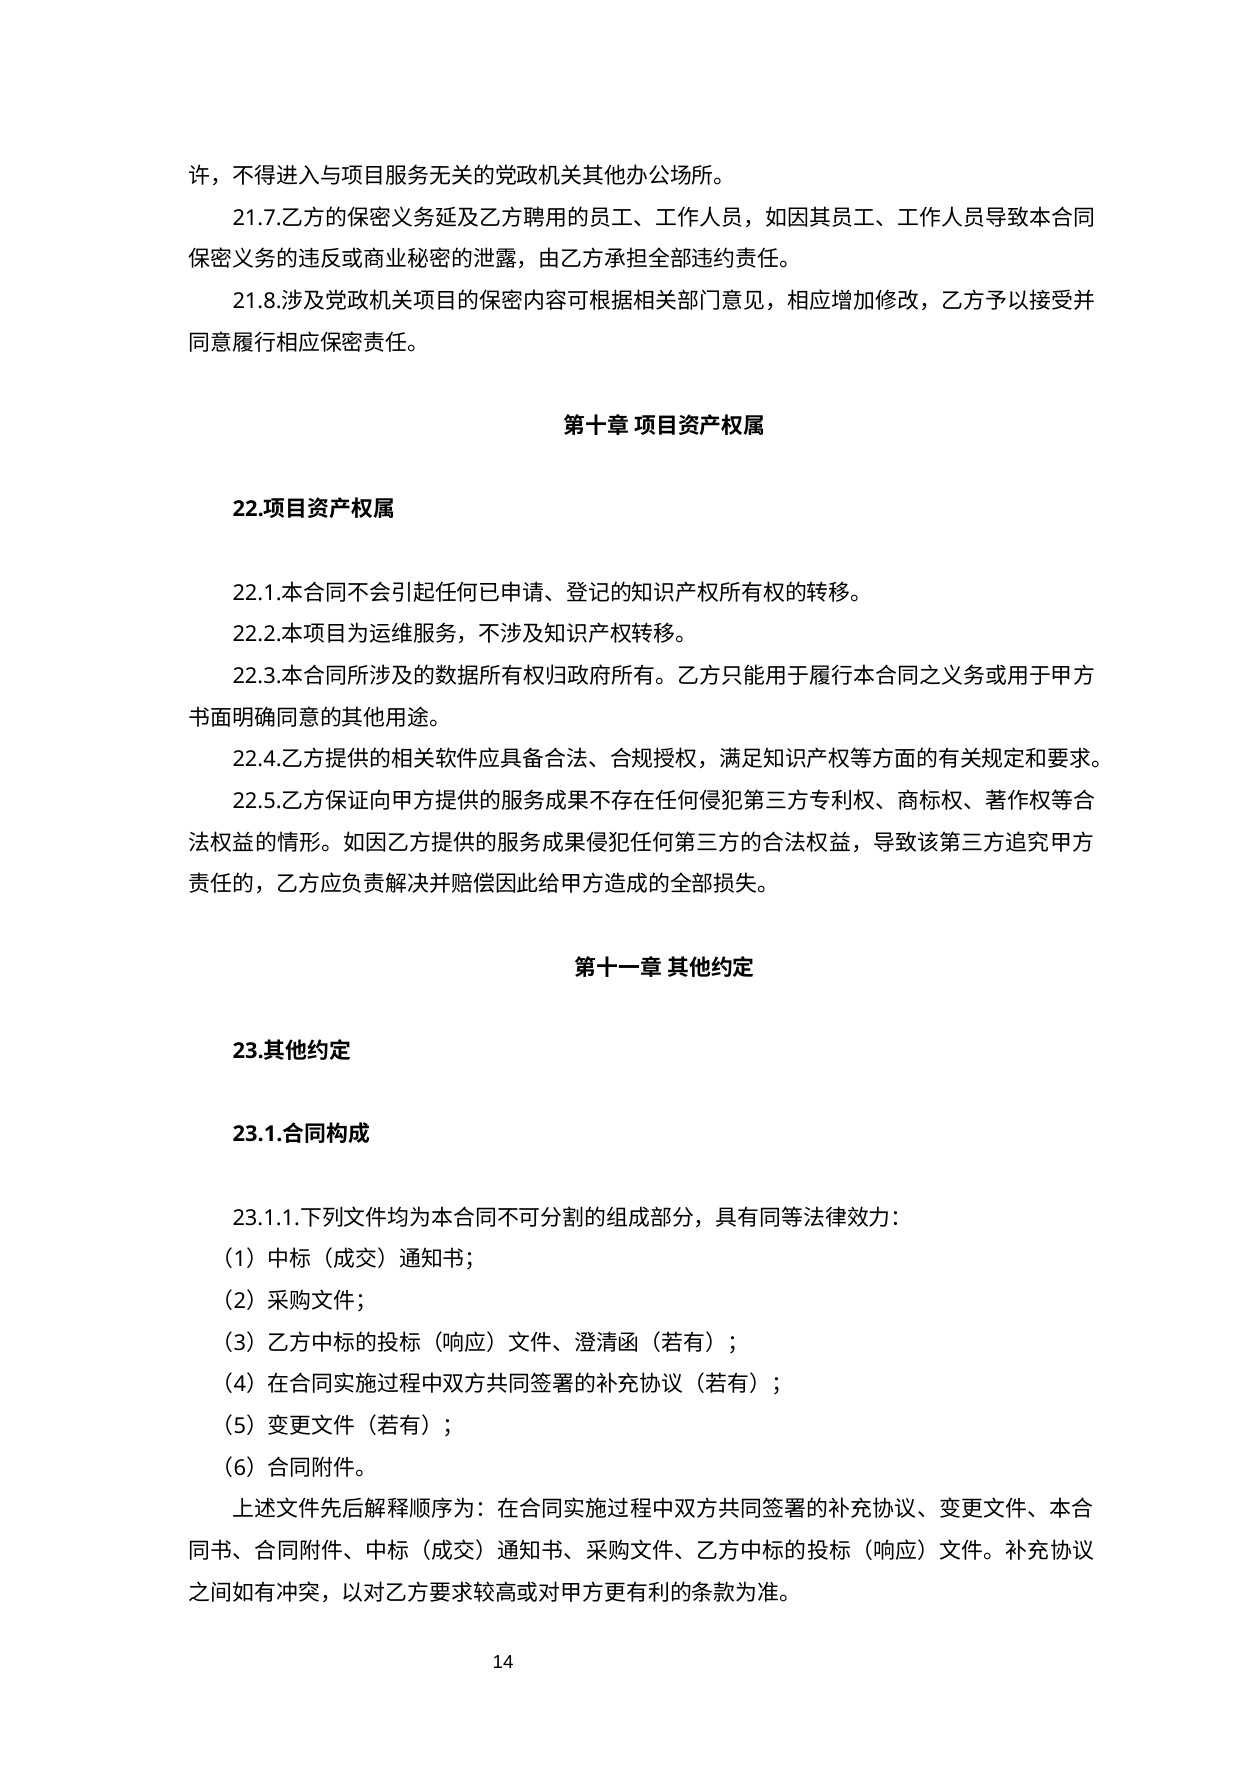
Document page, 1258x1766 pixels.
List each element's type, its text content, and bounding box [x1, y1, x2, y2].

text 22.1.本合同不会引起任何已申请、登记的知识产权所有权的转移。 [188, 567, 1096, 608]
text 22.3.本合同所涉及的数据所有权归政府所有。乙方只能用于履行本合同之义务或用于甲方书面明确同意的其他用途。 [188, 650, 1096, 733]
text 上述文件先后解释顺序为：在合同实施过程中双方共同签署的补充协议、变更文件、本合同书、合同附件、中标（成交）通知书、采购文件、乙方中标的投标（响应）文件。补充协议之间如有冲突，以对乙方要求较高或对甲方更有利的条款为准。 [188, 1483, 1096, 1608]
text 第十一章 其他约定 [188, 942, 1096, 983]
text （3）乙方中标的投标（响应）文件、澄清函（若有）； [188, 1317, 1096, 1358]
text （4）在合同实施过程中双方共同签署的补充协议（若有）； [188, 1358, 1096, 1400]
text 22.4.乙方提供的相关软件应具备合法、合规授权，满足知识产权等方面的有关规定和要求。 [188, 733, 1096, 775]
text 23.1.合同构成 [188, 1108, 1096, 1150]
text 23.其他约定 [188, 1025, 1096, 1067]
text 21.7.乙方的保密义务延及乙方聘用的员工、工作人员，如因其员工、工作人员导致本合同保密义务的违反或商业秘密的泄露，由乙方承担全部违约责任。 [188, 192, 1096, 275]
text 22.2.本项目为运维服务，不涉及知识产权转移。 [188, 608, 1096, 650]
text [188, 150, 1096, 192]
text 22.项目资产权属 [188, 483, 1096, 525]
text （2）采购文件； [188, 1275, 1096, 1317]
text （6）合同附件。 [188, 1442, 1096, 1483]
text 第十章 项目资产权属 [188, 400, 1096, 442]
text 21.8.涉及党政机关项目的保密内容可根据相关部门意见，相应增加修改，乙方予以接受并同意履行相应保密责任。 [188, 275, 1096, 358]
text 23.1.1.下列文件均为本合同不可分割的组成部分，具有同等法律效力： [188, 1192, 1096, 1233]
text （5）变更文件（若有）； [188, 1400, 1096, 1442]
text （1）中标（成交）通知书； [188, 1233, 1096, 1275]
text 22.5.乙方保证向甲方提供的服务成果不存在任何侵犯第三方专利权、商标权、著作权等合法权益的情形。如因乙方提供的服务成果侵犯任何第三方的合法权益，导致该第三方追究甲方责任的，乙方应负责解决并赔偿因此给甲方造成的全部损失。 [188, 775, 1096, 900]
